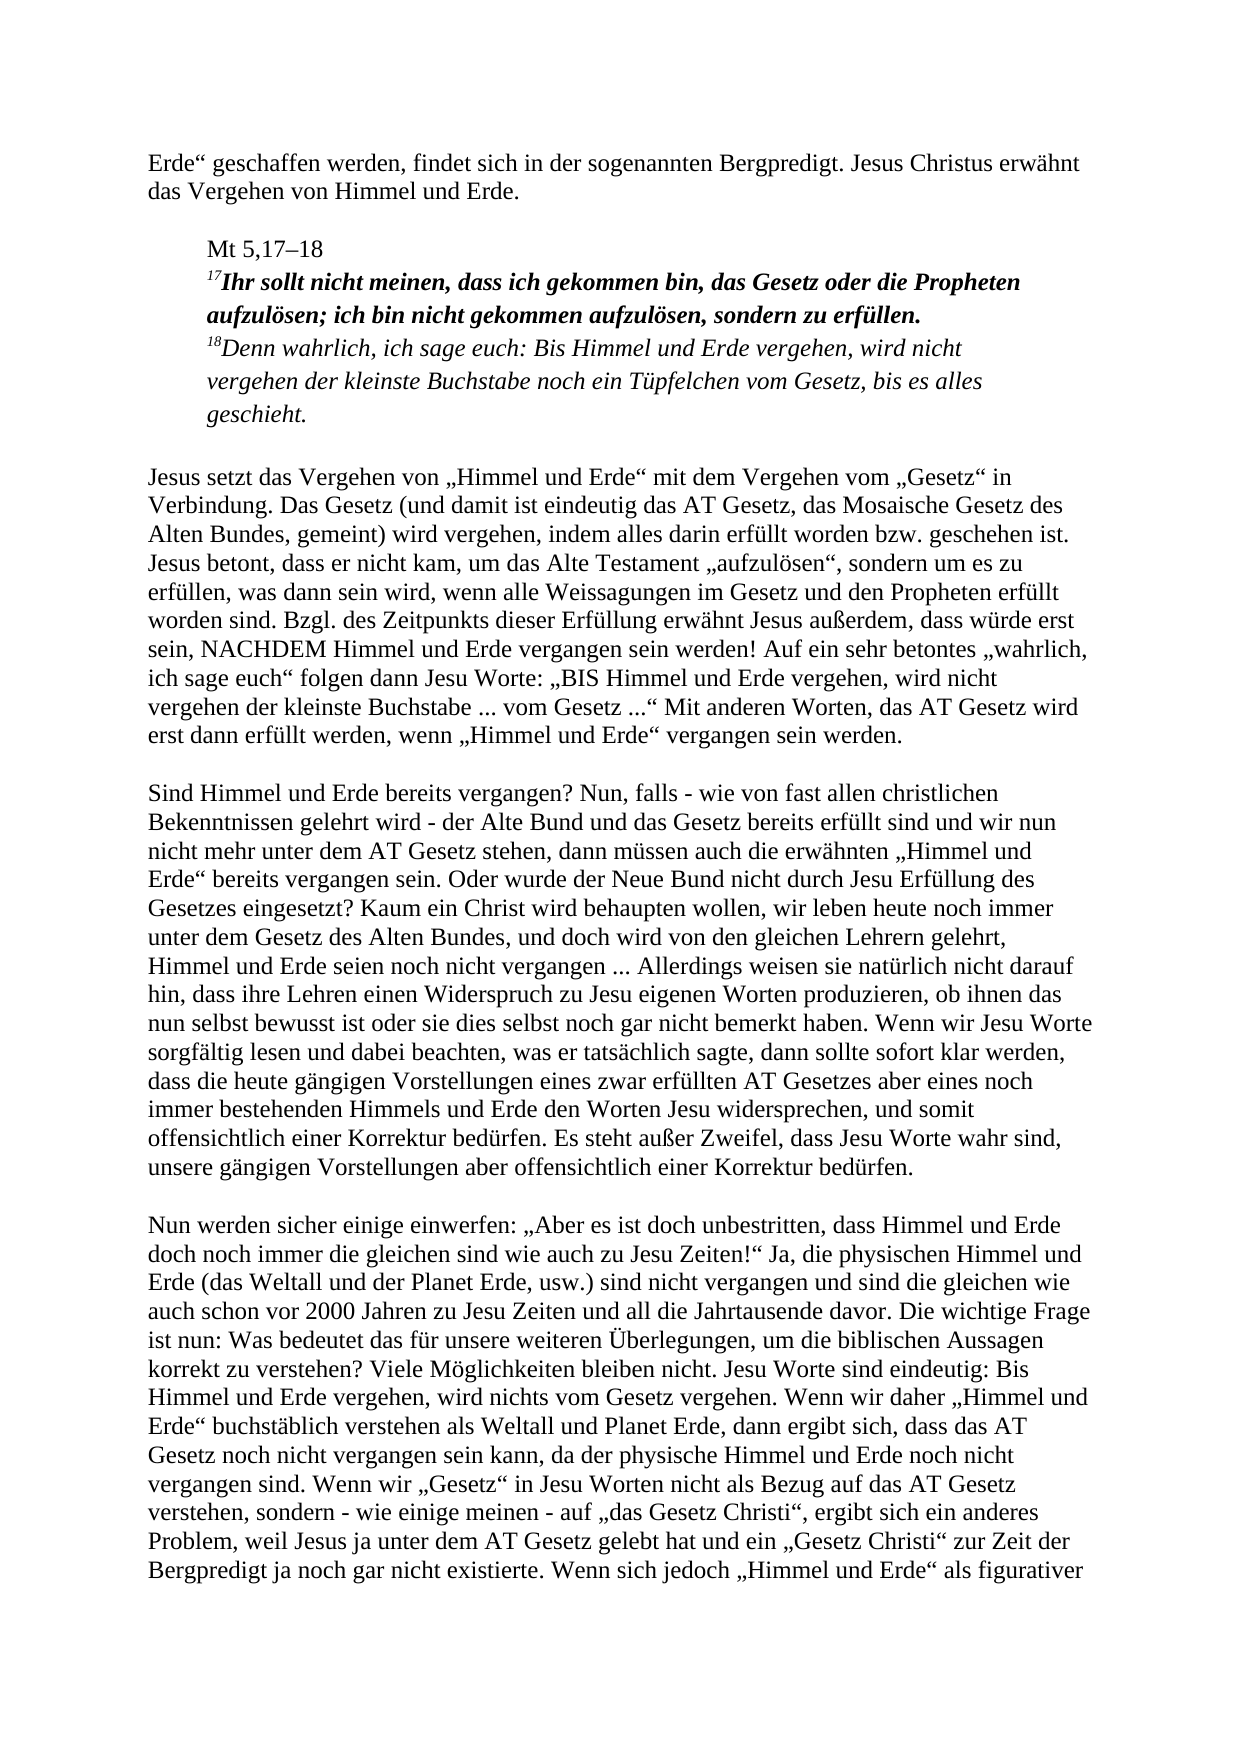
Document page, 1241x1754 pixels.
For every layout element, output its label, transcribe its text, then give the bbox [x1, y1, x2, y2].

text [148, 1210, 1093, 1584]
text Mt 5,17–18 [207, 234, 1033, 263]
text 18Denn wahrlich, ich sage euch: Bis Himmel und Erde vergehen, wird nicht vergehen der kleinste Buchstabe noch ein Tüpfelchen vom Gesetz, bis es alles geschieht. [207, 333, 1033, 428]
text Sind Himmel und Erde bereits vergangen? Nun, falls - wie von fast allen christlichen Bekenntnissen gelehrt wird - der Alte Bund und das Gesetz bereits erfüllt sind und wir nun nicht mehr unter dem AT Gesetz stehen, dann müssen auch die erwähnten „Himmel und Erde“ bereits vergangen sein. Oder wurde der Neue Bund nicht durch Jesu Erfüllung des Gesetzes eingesetzt? Kaum ein Christ wird behaupten wollen, wir leben heute noch immer unter dem Gesetz des Alten Bundes, und doch wird von den gleichen Lehrern gelehrt, Himmel und Erde seien noch nicht vergangen ... Allerdings weisen sie natürlich nicht darauf hin, dass ihre Lehren einen Widerspruch zu Jesu eigenen Worten produzieren, ob ihnen das nun selbst bewusst ist oder sie dies selbst noch gar nicht bemerkt haben. Wenn wir Jesu Worte sorgfältig lesen und dabei beachten, was er tatsächlich sagte, dann sollte sofort klar werden, dass die heute gängigen Vorstellungen eines zwar erfüllten AT Gesetzes aber eines noch immer bestehenden Himmels und Erde den Worten Jesu widersprechen, und somit offensichtlich einer Korrektur bedürfen. Es steht außer Zweifel, dass Jesu Worte wahr sind, unsere gängigen Vorstellungen aber offensichtlich einer Korrektur bedürfen. [148, 778, 1093, 1181]
text Jesus setzt das Vergehen von „Himmel und Erde“ mit dem Vergehen vom „Gesetz“ in Verbindung. Das Gesetz (und damit ist eindeutig das AT Gesetz, das Mosaische Gesetz des Alten Bundes, gemeint) wird vergehen, indem alles darin erfüllt worden bzw. geschehen ist. Jesus betont, dass er nicht kam, um das Alte Testament „aufzulösen“, sondern um es zu erfüllen, was dann sein wird, wenn alle Weissagungen im Gesetz und den Propheten erfüllt worden sind. Bzgl. des Zeitpunkts dieser Erfüllung erwähnt Jesus außerdem, dass würde erst sein, NACHDEM Himmel und Erde vergangen sein werden! Auf ein sehr betontes „wahrlich, ich sage euch“ folgen dann Jesu Worte: „BIS Himmel und Erde vergehen, wird nicht vergehen der kleinste Buchstabe ... vom Gesetz ...“ Mit anderen Worten, das AT Gesetz wird erst dann erfüllt werden, wenn „Himmel und Erde“ vergangen sein werden. [148, 462, 1093, 749]
text 17Ihr sollt nicht meinen, dass ich gekommen bin, das Gesetz oder die Propheten aufzulösen; ich bin nicht gekommen aufzulösen, sondern zu erfüllen. [207, 267, 1033, 329]
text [148, 148, 1093, 205]
